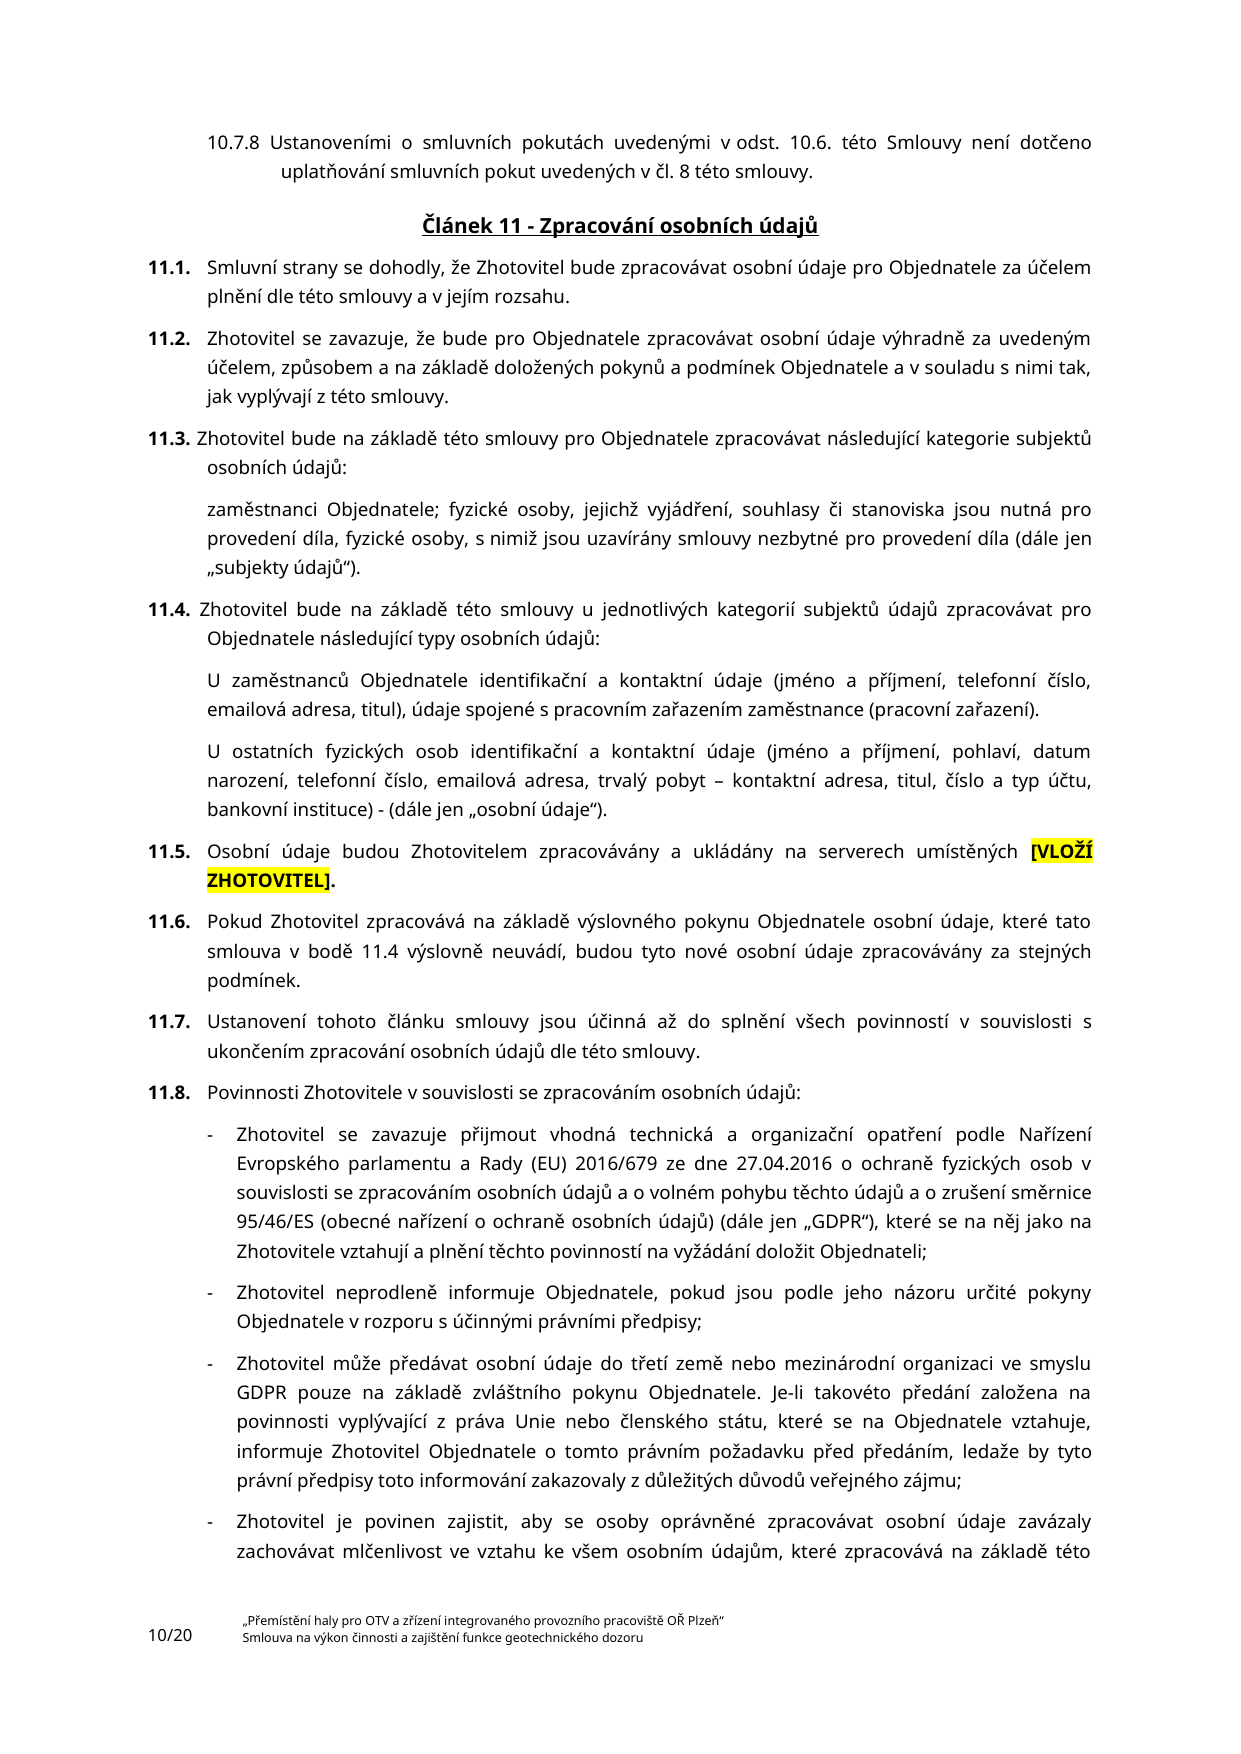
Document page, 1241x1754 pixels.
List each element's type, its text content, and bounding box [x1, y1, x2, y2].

text - Zhotovitel se zavazuje přijmout vhodná technická a organizační opatření podle Nařízení Evropského parlamentu a Rady (EU) 2016/679 ze dne 27.04.2016 o ochraně fyzických osob v souvislosti se zpracováním osobních údajů a o volném pohybu těchto údajů a o zrušení směrnice 95/46/ES (obecné nařízení o ochraně osobních údajů) (dále jen „GDPR“), které se na něj jako na Zhotovitele vztahují a plnění těchto povinností na vyžádání doložit Objednateli; [207, 1118, 1092, 1264]
text 10.7.8 Ustanoveními o smluvních pokutách uvedenými v odst. 10.6. této Smlouvy není dotčeno uplatňování smluvních pokut uvedených v čl. 8 této smlouvy. [207, 126, 1092, 185]
text U zaměstnanců Objednatele identifikační a kontaktní údaje (jméno a příjmení, telefonní číslo, emailová adresa, titul), údaje spojené s pracovním zařazením zaměstnance (pracovní zařazení). [207, 664, 1092, 722]
text 11.7. Ustanovení tohoto článku smlouvy jsou účinná až do splnění všech povinností v souvislosti s ukončením zpracování osobních údajů dle této smlouvy. [148, 1006, 1092, 1064]
text 11.4. Zhotovitel bude na základě této smlouvy u jednotlivých kategorií subjektů údajů zpracovávat pro Objednatele následující typy osobních údajů: [148, 593, 1092, 651]
text 11.6. Pokud Zhotovitel zpracovává na základě výslovného pokynu Objednatele osobní údaje, které tato smlouva v bodě 11.4 výslovně neuvádí, budou tyto nové osobní údaje zpracovávány za stejných podmínek. [148, 906, 1092, 993]
text U ostatních fyzických osob identifikační a kontaktní údaje (jméno a příjmení, pohlaví, datum narození, telefonní číslo, emailová adresa, trvalý pobyt – kontaktní adresa, titul, číslo a typ účtu, bankovní instituce) - (dále jen „osobní údaje“). [207, 735, 1092, 822]
text - Zhotovitel může předávat osobní údaje do třetí země nebo mezinárodní organizaci ve smyslu GDPR pouze na základě zvláštního pokynu Objednatele. Je-li takovéto předání založena na povinnosti vyplývající z práva Unie nebo členského státu, které se na Objednatele vztahuje, informuje Zhotovitel Objednatele o tomto právním požadavku před předáním, ledaže by tyto právní předpisy toto informování zakazovaly z důležitých důvodů veřejného zájmu; [207, 1347, 1092, 1493]
text 11.5. Osobní údaje budou Zhotovitelem zpracovávány a ukládány na serverech umístěných [VLOŽÍ ZHOTOVITEL]. [148, 835, 1092, 893]
text - Zhotovitel neprodleně informuje Objednatele, pokud jsou podle jeho názoru určité pokyny Objednatele v rozporu s účinnými právními předpisy; [207, 1276, 1092, 1335]
subtitle Článek 11 - Zpracování osobních údajů [148, 210, 1092, 239]
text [207, 1506, 1092, 1564]
text zaměstnanci Objednatele; fyzické osoby, jejichž vyjádření, souhlasy či stanoviska jsou nutná pro provedení díla, fyzické osoby, s nimiž jsou uzavírány smlouvy nezbytné pro provedení díla (dále jen „subjekty údajů“). [207, 493, 1092, 581]
text 11.8. Povinnosti Zhotovitele v souvislosti se zpracováním osobních údajů: [148, 1076, 1092, 1106]
text 11.1. Smluvní strany se dohodly, že Zhotovitel bude zpracovávat osobní údaje pro Objednatele za účelem plnění dle této smlouvy a v jejím rozsahu. [148, 251, 1092, 310]
text 11.3. Zhotovitel bude na základě této smlouvy pro Objednatele zpracovávat následující kategorie subjektů osobních údajů: [148, 422, 1092, 481]
text 11.2. Zhotovitel se zavazuje, že bude pro Objednatele zpracovávat osobní údaje výhradně za uvedeným účelem, způsobem a na základě doložených pokynů a podmínek Objednatele a v souladu s nimi tak, jak vyplývají z této smlouvy. [148, 322, 1092, 410]
